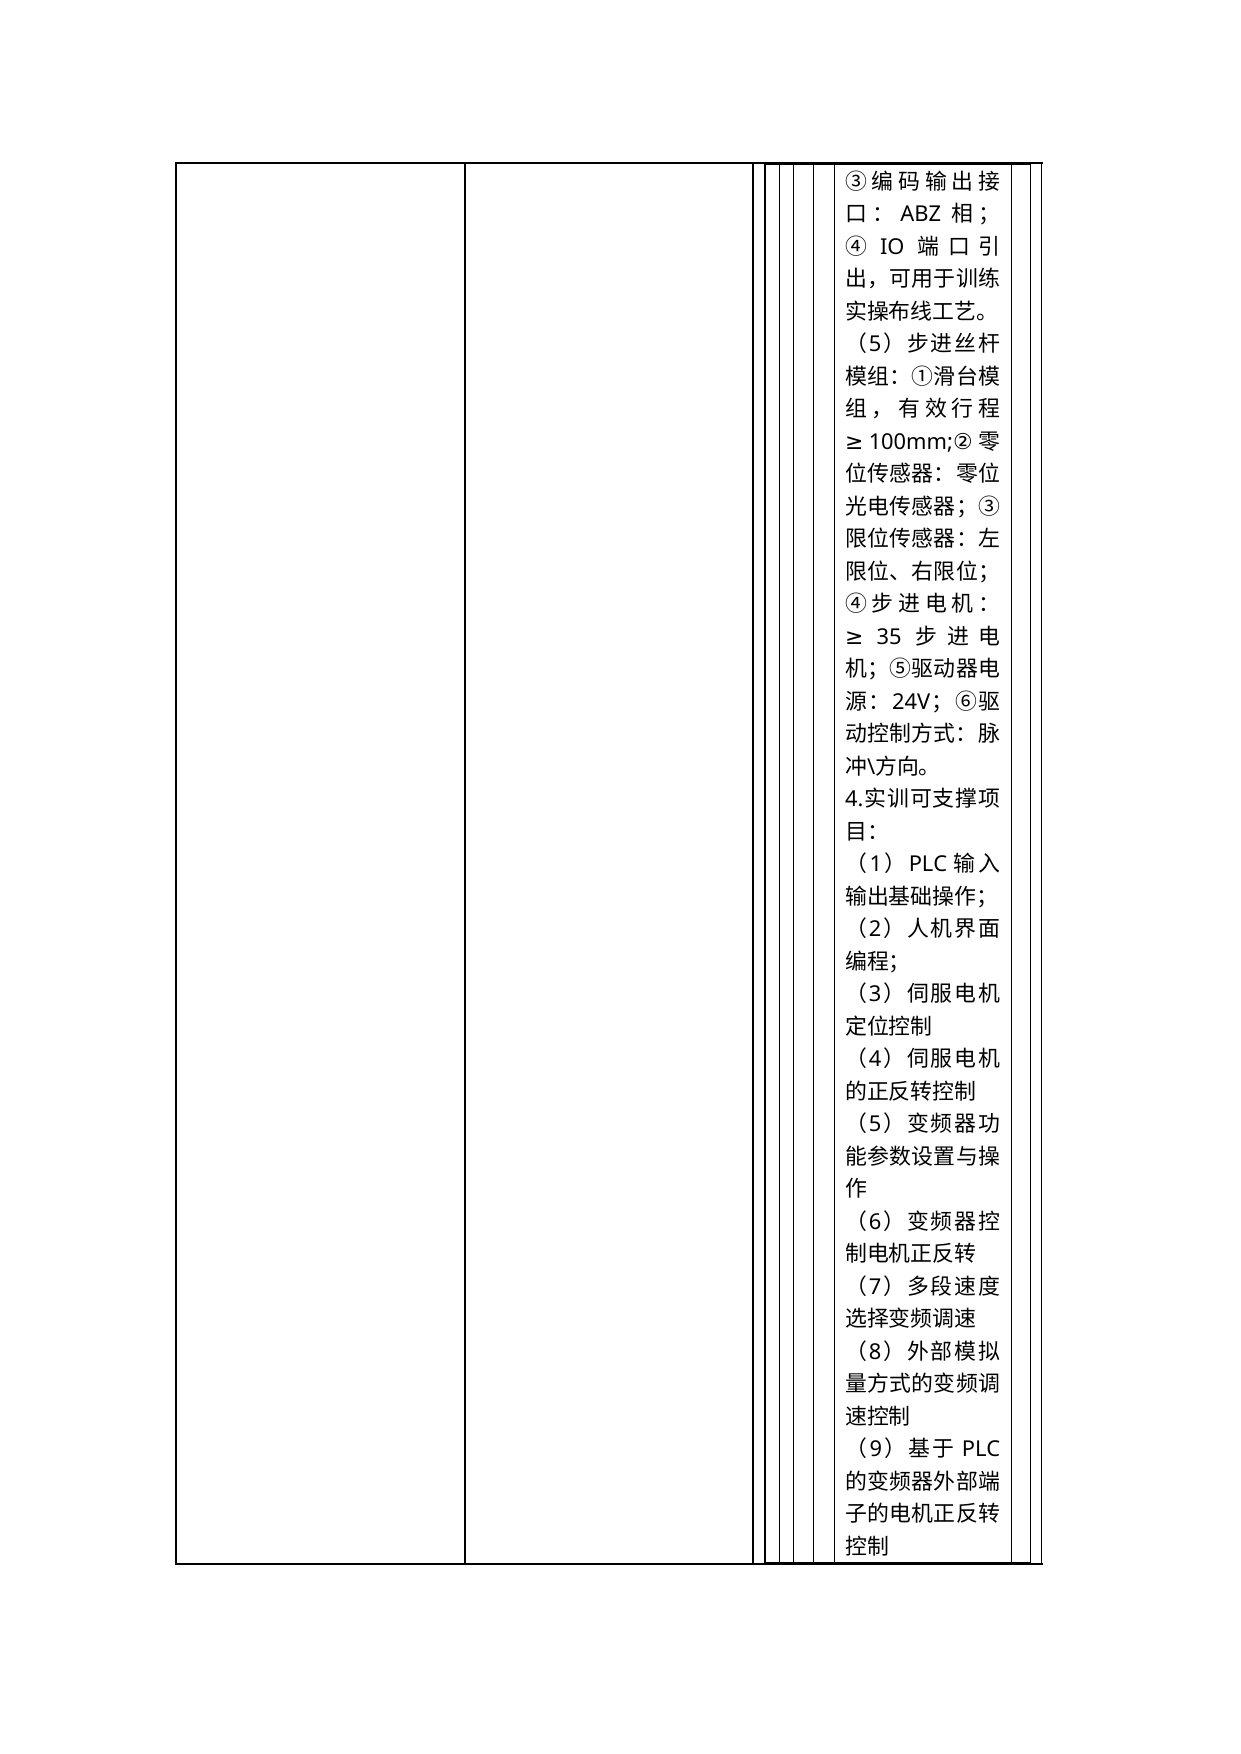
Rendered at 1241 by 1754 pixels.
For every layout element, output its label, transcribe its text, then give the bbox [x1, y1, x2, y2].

table_cell [794, 165, 813, 1562]
table_cell [1031, 164, 1041, 1563]
table_cell [814, 165, 834, 1562]
table_cell [766, 165, 779, 1562]
table_cell [780, 165, 793, 1562]
table_cell [754, 164, 764, 1563]
table_cell [466, 164, 752, 1563]
table_cell 1 [177, 164, 464, 1563]
table_cell [1012, 165, 1030, 1562]
table_cell [835, 165, 1011, 1562]
